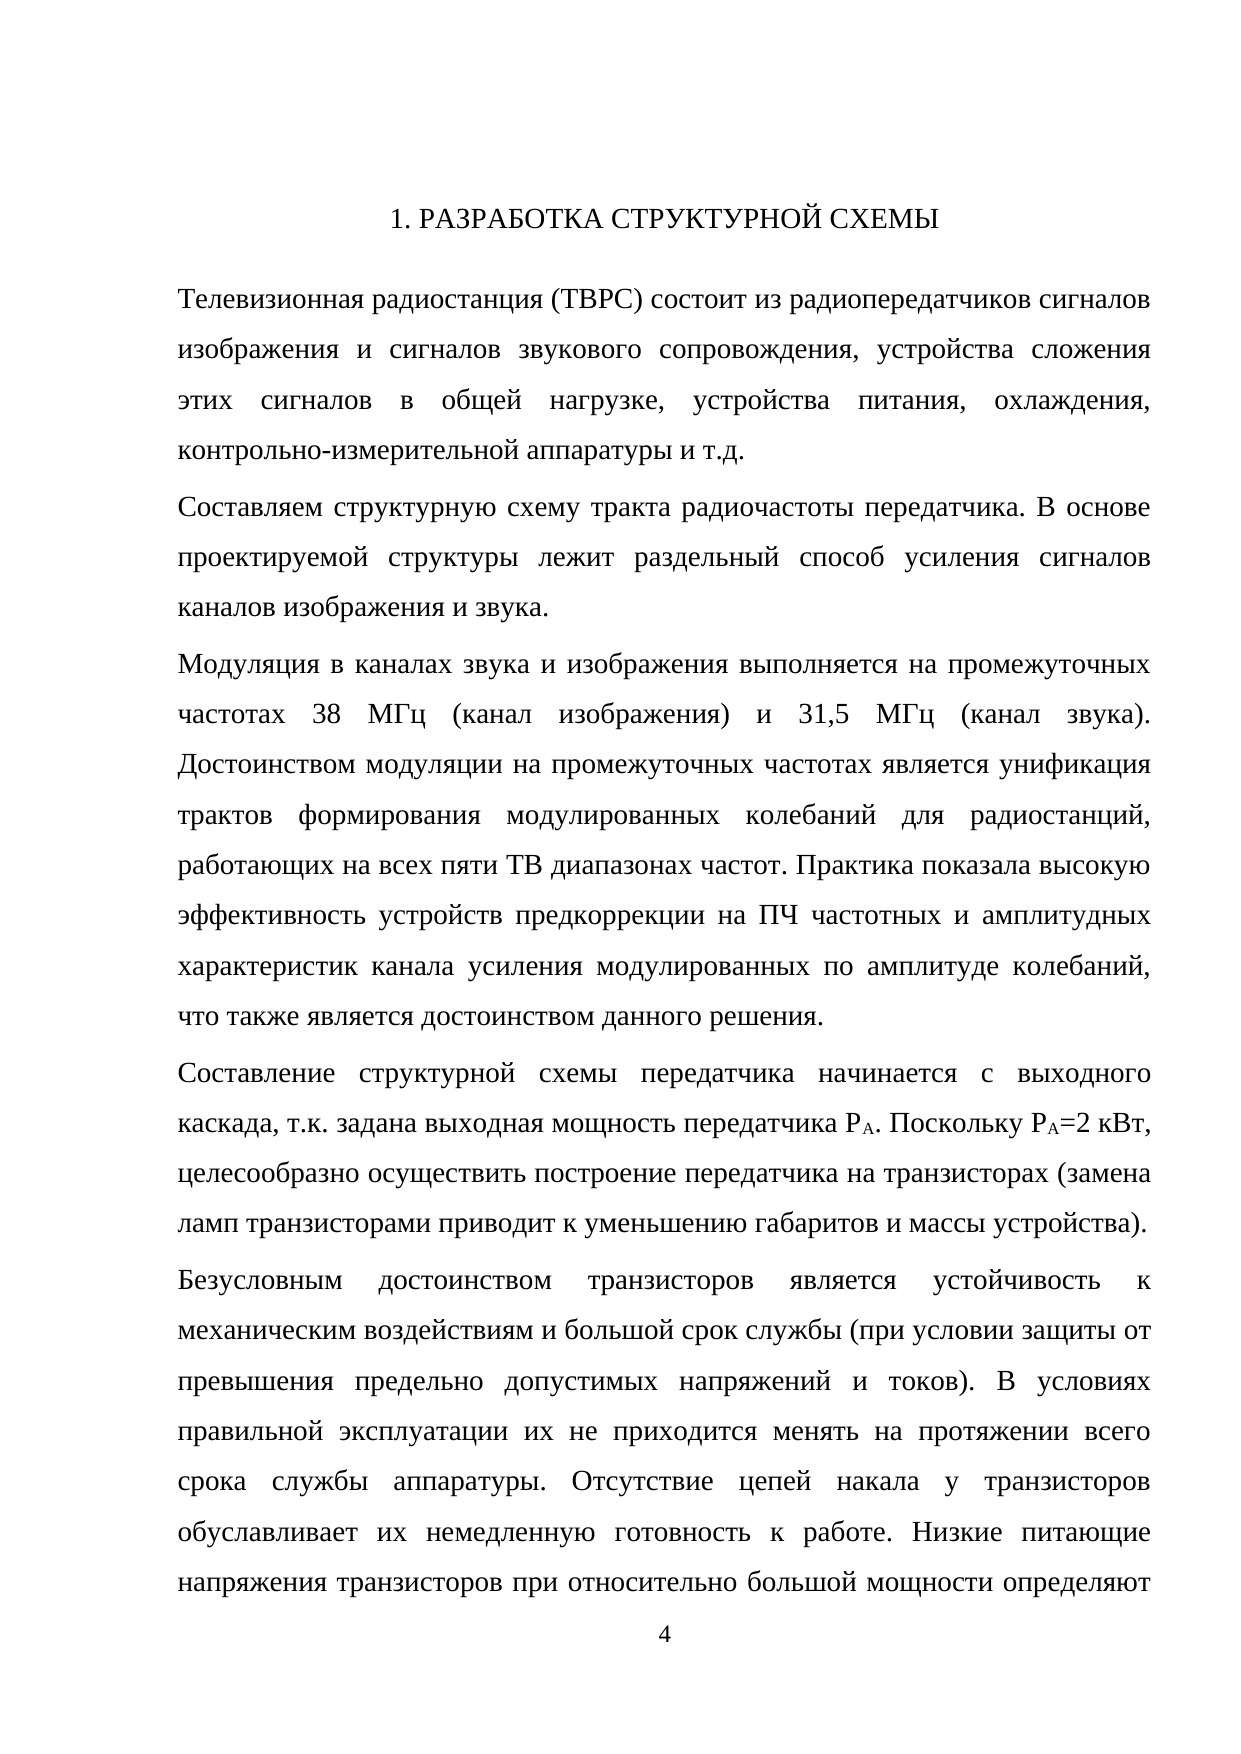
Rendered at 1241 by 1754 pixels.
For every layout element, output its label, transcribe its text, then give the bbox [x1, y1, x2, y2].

text Составляем структурную схему тракта радиочастоты передатчика. В основе проектируемой структуры лежит раздельный способ усиления сигналов каналов изображения и звука. [177, 489, 1152, 623]
text Модуляция в каналах звука и изображения выполняется на промежуточных частотах 38 МГц (канал изображения) и 31,5 МГц (канал звука). Достоинством модуляции на промежуточных частотах является унификация трактов формирования модулированных колебаний для радиостанций, работающих на всех пяти ТВ диапазонах частот. Практика показала высокую эффективность устройств предкоррекции на ПЧ частотных и амплитудных характеристик канала усиления модулированных по амплитуде колебаний, что также является достоинством данного решения. [177, 646, 1152, 1032]
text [177, 1262, 1152, 1598]
text Составление структурной схемы передатчика начинается с выходного каскада, т.к. задана выходная мощность передатчика PА. Поскольку PА=2 кВт, целесообразно осуществить построение передатчика на транзисторах (замена ламп транзисторами приводит к уменьшению габаритов и массы устройства). [177, 1055, 1152, 1239]
text Телевизионная радиостанция (ТВРС) состоит из радиопередатчиков сигналов изображения и сигналов звукового сопровождения, устройства сложения этих сигналов в общей нагрузке, устройства питания, охлаждения, контрольно-измерительной аппаратуры и т.д. [177, 281, 1152, 466]
subtitle 1. РАЗРАБОТКА СТРУКТУРНОЙ СХЕМЫ [177, 202, 1152, 235]
